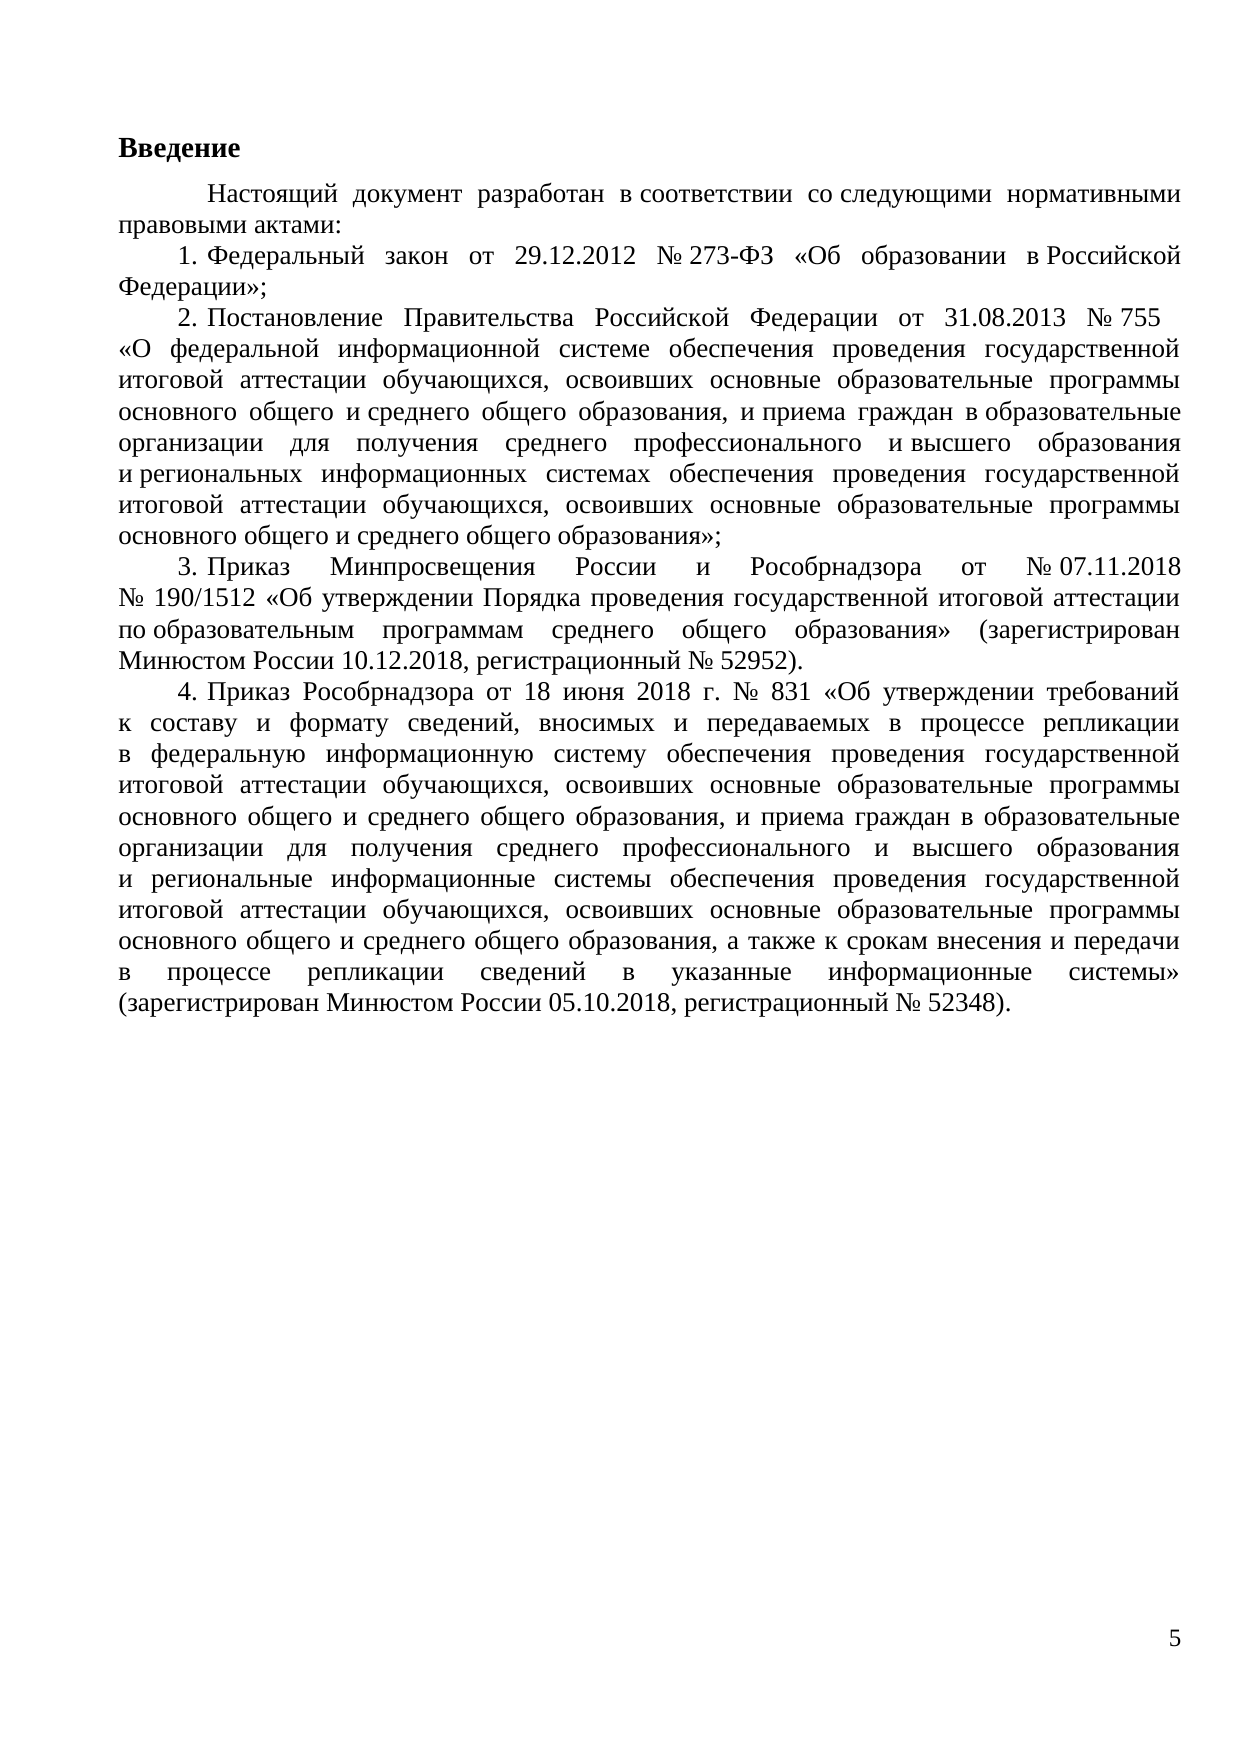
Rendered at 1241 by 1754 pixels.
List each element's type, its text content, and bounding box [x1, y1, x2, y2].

subtitle Введение [118, 131, 1181, 164]
list Приказ Минпросвещения России и Рособрнадзора от № 07.11.2018 № 190/1512 «Об утверждении Порядка проведения государственной итоговой аттестации по образовательным программам среднего общего образования» (зарегистрирован Минюстом России 10.12.2018, регистрационный № 52952). [118, 550, 1181, 675]
text Настоящий документ разработан в соответствии со следующими нормативными правовыми актами: [118, 177, 1181, 239]
list Федеральный закон от 29.12.2012 № 273-ФЗ «Об образовании в Российской Федерации»; [118, 239, 1181, 301]
list Приказ Рособрнадзора от 18 июня 2018 г. № 831 «Об утверждении требований к составу и формату сведений, вносимых и передаваемых в процессе репликации в федеральную информационную систему обеспечения проведения государственной итоговой аттестации обучающихся, освоивших основные образовательные программы основного общего и среднего общего образования, и приема граждан в образовательные организации для получения среднего профессионального и высшего образования и региональные информационные системы обеспечения проведения государственной итоговой аттестации обучающихся, освоивших основные образовательные программы основного общего и среднего общего образования, а также к срокам внесения и передачи в процессе репликации сведений в указанные информационные системы» (зарегистрирован Минюстом России 05.10.2018, регистрационный № 52348). [118, 675, 1181, 1018]
list Постановление Правительства Российской Федерации от 31.08.2013 № 755 «О федеральной информационной системе обеспечения проведения государственной итоговой аттестации обучающихся, освоивших основные образовательные программы основного общего и среднего общего образования, и приема граждан в образовательные организации для получения среднего профессионального и высшего образования и региональных информационных системах обеспечения проведения государственной итоговой аттестации обучающихся, освоивших основные образовательные программы основного общего и среднего общего образования»; [118, 301, 1181, 550]
